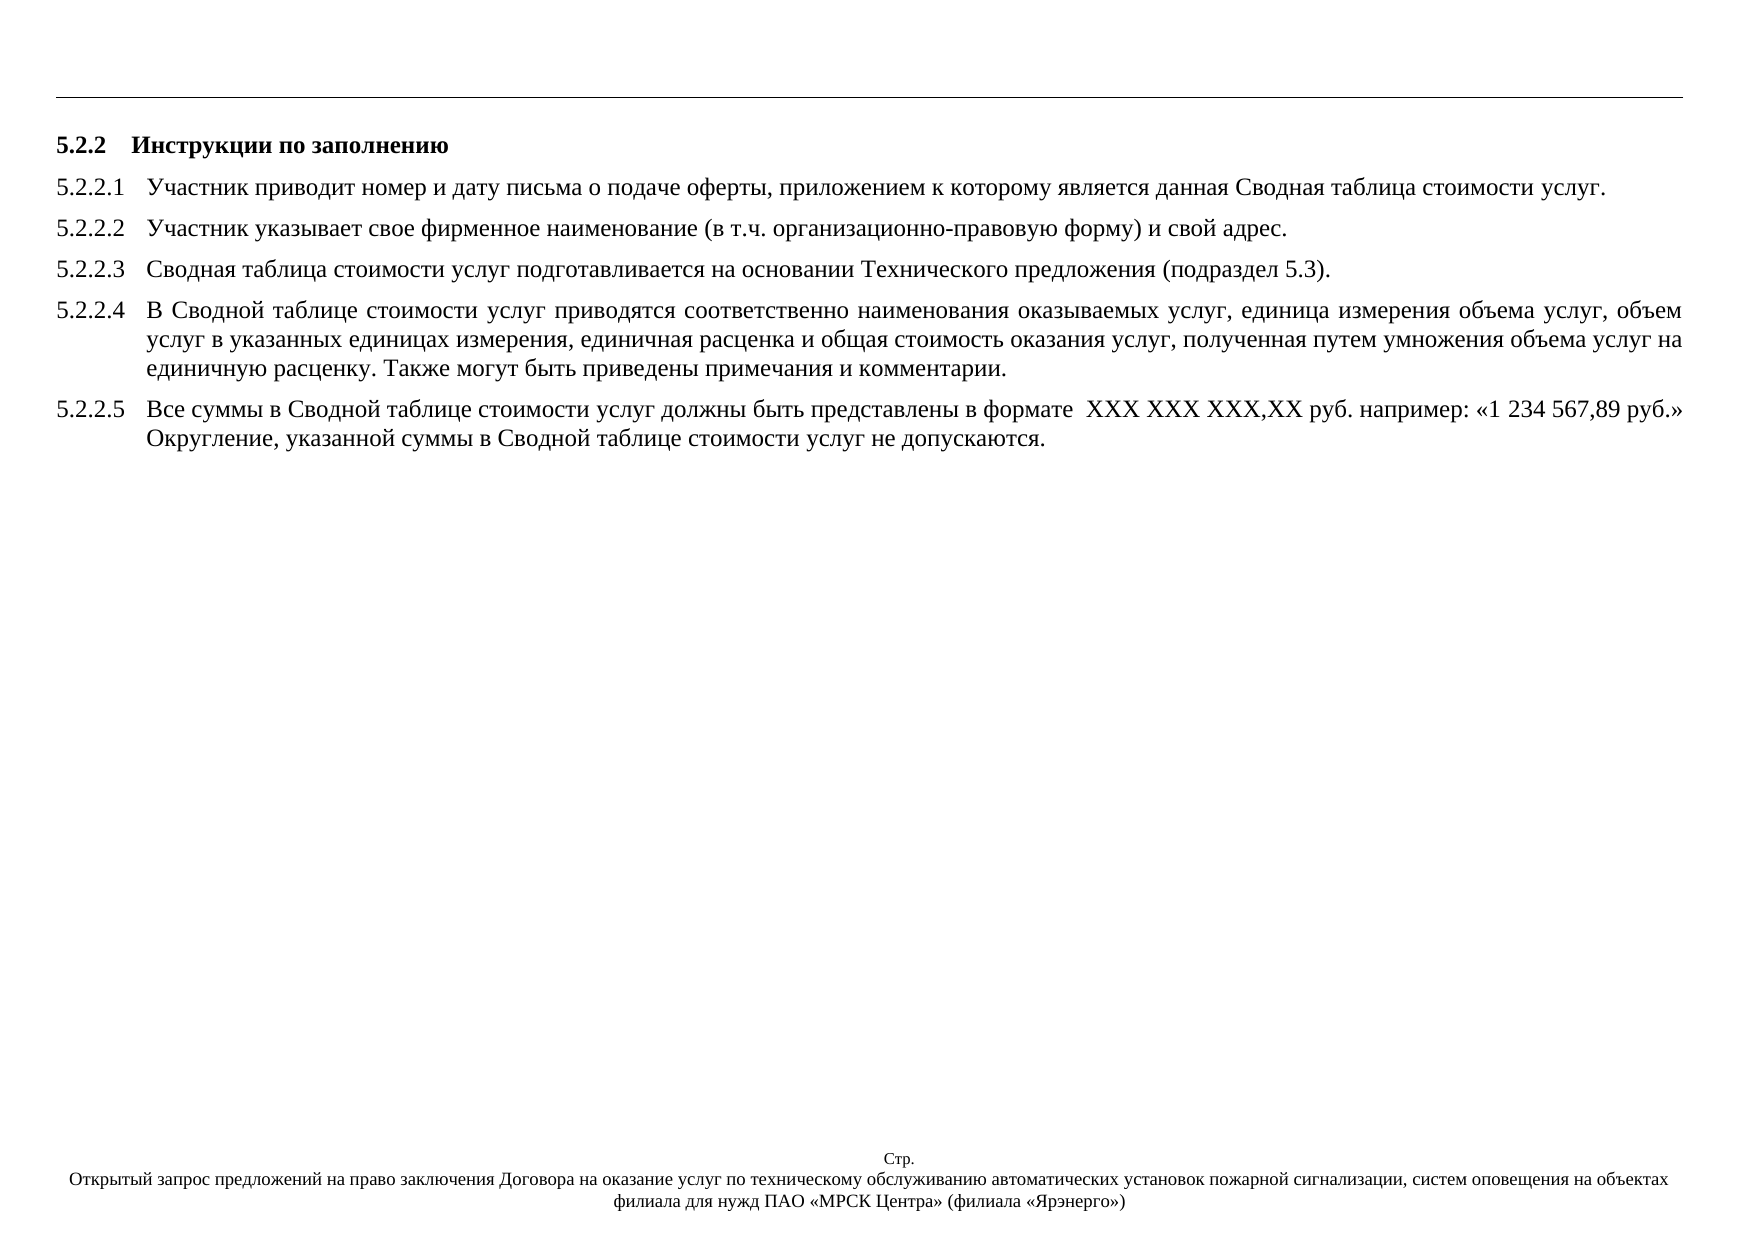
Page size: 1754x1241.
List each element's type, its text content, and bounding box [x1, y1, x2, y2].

list Участник указывает свое фирменное наименование (в т.ч. организационно-правовую форму) и свой адрес. [56, 213, 1683, 242]
list Сводная таблица стоимости услуг подготавливается на основании Технического предложения (подраздел 5.3). [56, 254, 1683, 283]
list Все суммы в Сводной таблице стоимости услуг должны быть представлены в формате XXX XXX XXX,XX руб. например: «1 234 567,89 руб.» Округление, указанной суммы в Сводной таблице стоимости услуг не допускаются. [56, 394, 1683, 452]
list Участник приводит номер и дату письма о подаче оферты, приложением к которому является данная Сводная таблица стоимости услуг. [56, 172, 1683, 201]
subtitle Инструкции по заполнению [56, 131, 1683, 159]
list В Сводной таблице стоимости услуг приводятся соответственно наименования оказываемых услуг, единица измерения объема услуг, объем услуг в указанных единицах измерения, единичная расценка и общая стоимость оказания услуг, полученная путем умножения объема услуг на единичную расценку. Также могут быть приведены примечания и комментарии. [56, 296, 1683, 382]
